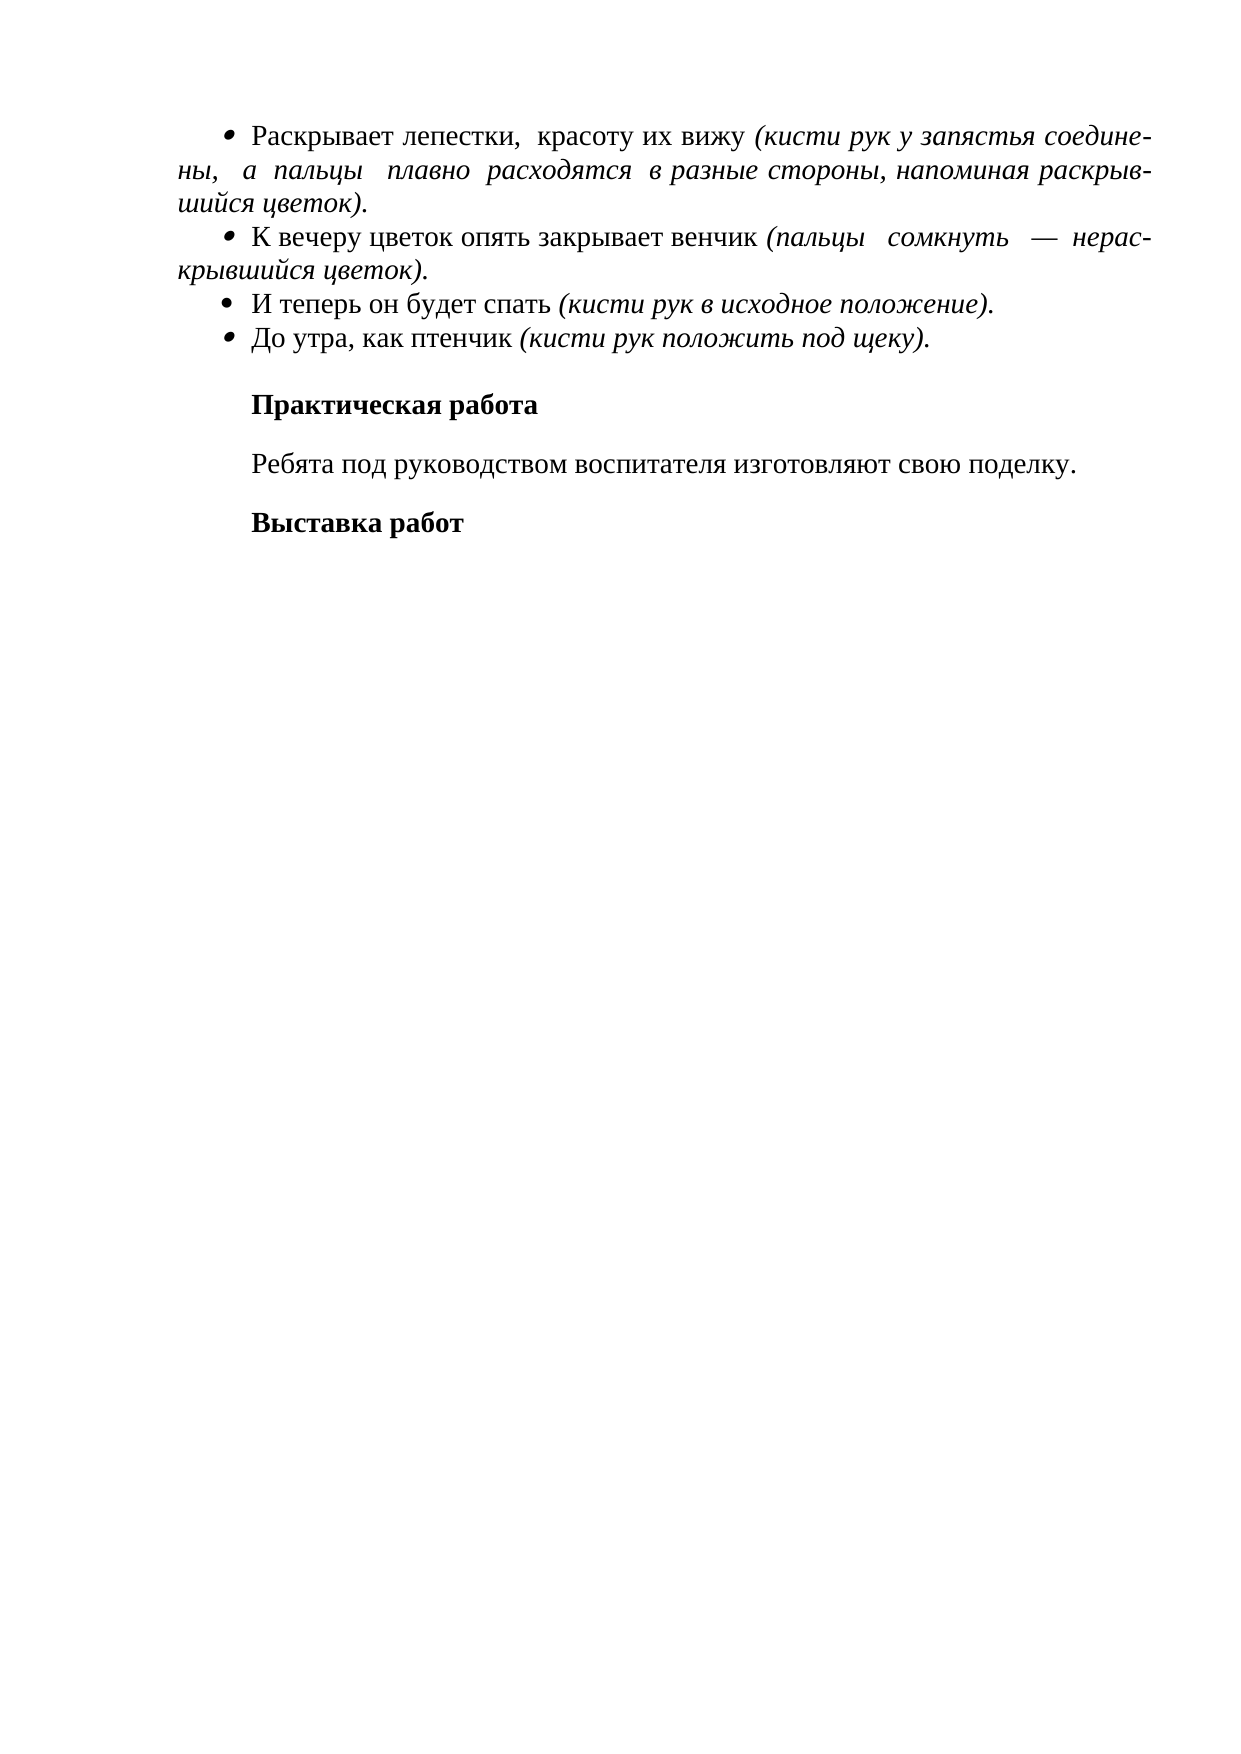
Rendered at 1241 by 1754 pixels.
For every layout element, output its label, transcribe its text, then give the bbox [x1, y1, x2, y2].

text Ребята под руководством воспитателя изготовляют свою поделку. [177, 446, 1152, 480]
list К вечеру цветок опять закрывает венчик (пальцы сомкнуть — нераскрывшийся цветок). [177, 219, 1152, 286]
text Практическая работа [177, 387, 1152, 420]
list И теперь он будет спать (кисти рук в исходное положение). [177, 286, 1152, 320]
text Выставка работ [177, 506, 1152, 539]
list До утра, как птенчик (кисти рук положить под щеку). [177, 320, 1152, 353]
list Раскрывает лепестки, красоту их вижу (кисти рук у запястья соединены, а пальцы плавно расходятся в разные стороны, напоминая раскрывшийся цветок). [177, 118, 1152, 219]
